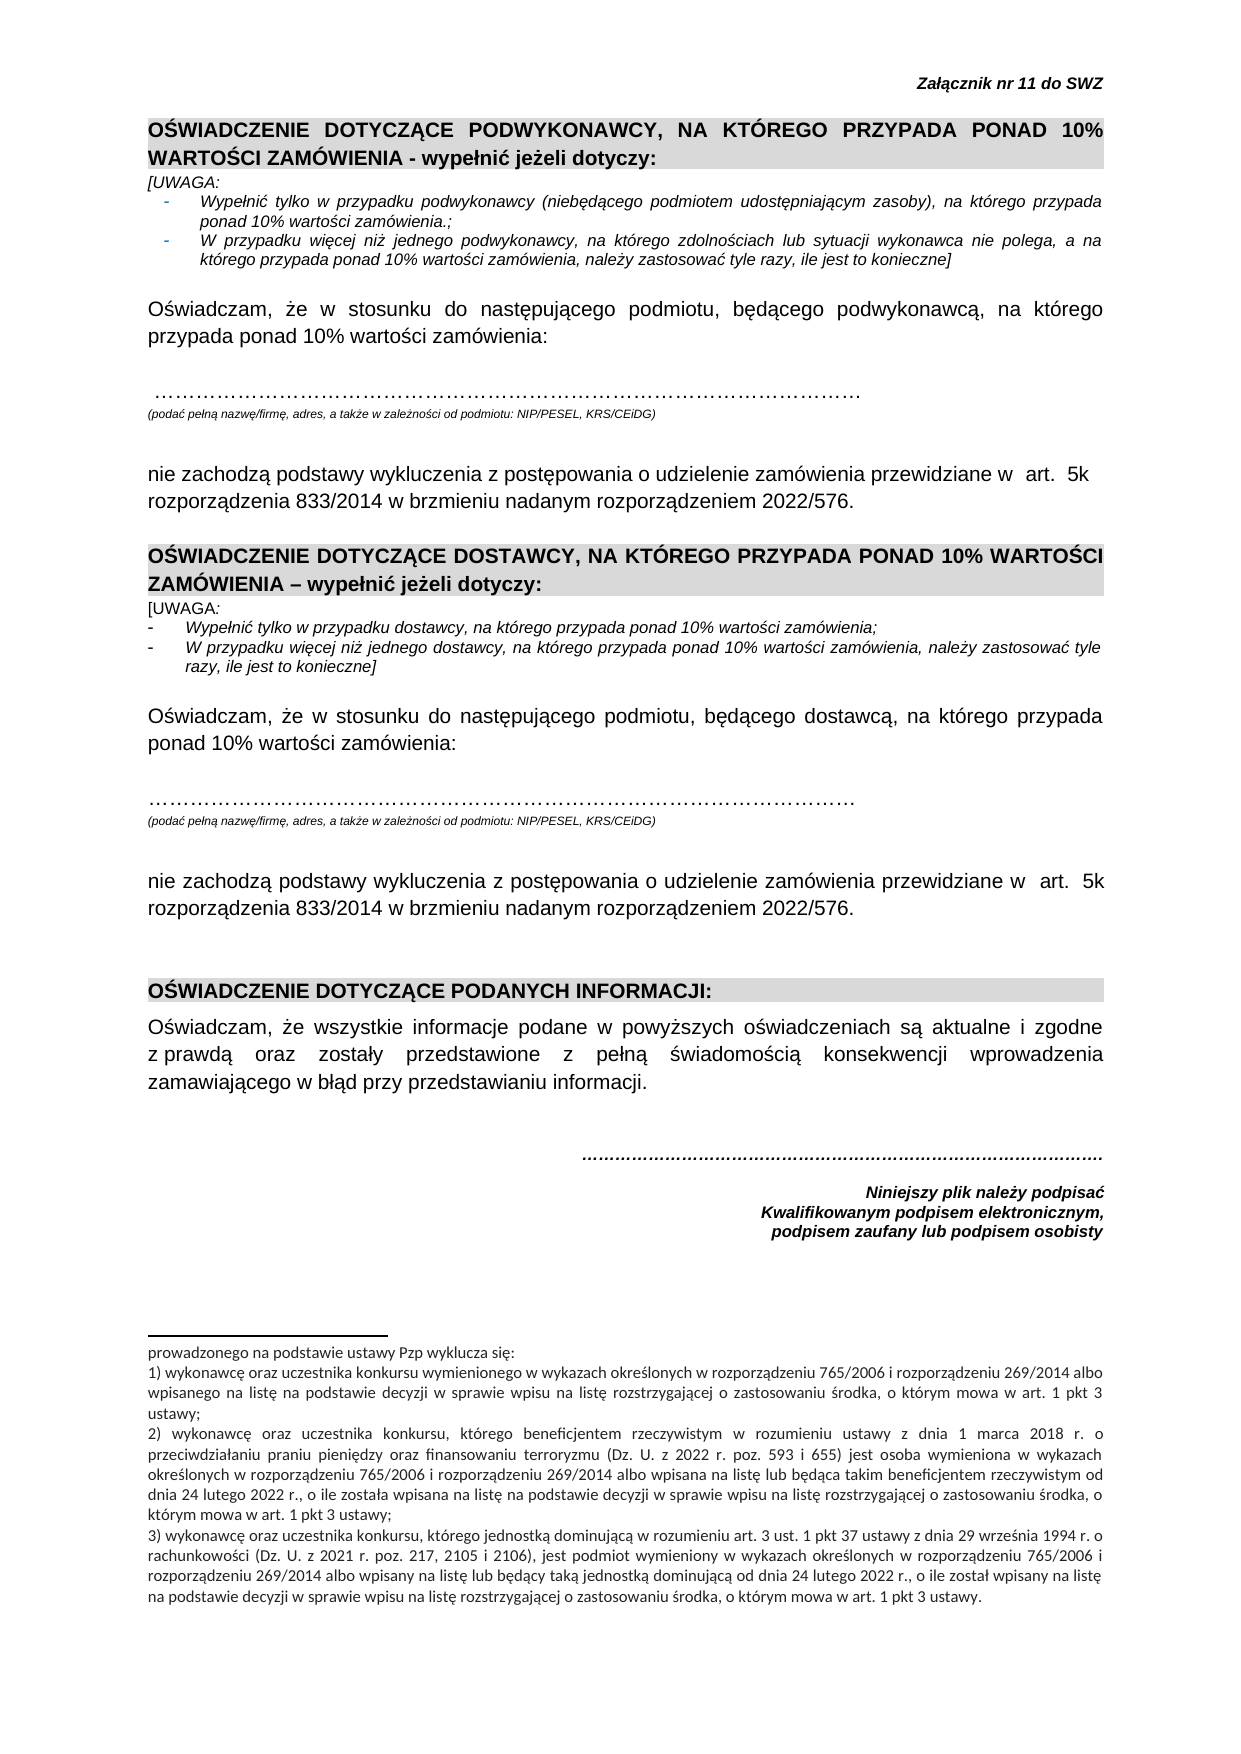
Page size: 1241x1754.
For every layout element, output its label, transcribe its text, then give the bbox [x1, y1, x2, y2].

list Wypełnić tylko w przypadku dostawcy, na którego przypada ponad 10% wartości zamówienia; [148, 618, 1104, 638]
text Oświadczam, że wszystkie informacje podane w powyższych oświadczeniach są aktualne i zgodne z prawdą oraz zostały przedstawione z pełną świadomością konsekwencji wprowadzenia zamawiającego w błąd przy przedstawianiu informacji. [148, 1014, 1104, 1093]
text (podać pełną nazwę/firmę, adres, a także w zależności od podmiotu: NIP/PESEL, KRS/CEiDG) [148, 407, 1104, 431]
text Oświadczam, że w stosunku do następującego podmiotu, będącego dostawcą, na którego przypada ponad 10% wartości zamówienia: [148, 703, 1104, 755]
text Niniejszy plik należy podpisać [148, 1183, 1104, 1202]
text podpisem zaufany lub podpisem osobisty [148, 1222, 1104, 1241]
text (podać pełną nazwę/firmę, adres, a także w zależności od podmiotu: NIP/PESEL, KRS/CEiDG) [148, 813, 1104, 837]
text ………………………………………………………………………………………… [148, 786, 1104, 810]
text nie zachodzą podstawy wykluczenia z postępowania o udzielenie zamówienia przewidziane w art. 5k rozporządzenia 833/2014 w brzmieniu nadanym rozporządzeniem 2022/576. [148, 868, 1104, 920]
text Oświadczam, że w stosunku do następującego podmiotu, będącego podwykonawcą, na którego przypada ponad 10% wartości zamówienia: [148, 297, 1104, 348]
text OŚWIADCZENIE DOTYCZĄCE PODANYCH INFORMACJI: [148, 978, 1104, 1002]
text [UWAGA: [148, 173, 1104, 192]
text [UWAGA: [148, 599, 1104, 618]
list W przypadku więcej niż jednego podwykonawcy, na którego zdolnościach lub sytuacji wykonawca nie polega, a na którego przypada ponad 10% wartości zamówienia, należy zastosować tyle razy, ile jest to konieczne] [162, 231, 1104, 269]
list Wypełnić tylko w przypadku podwykonawcy (niebędącego podmiotem udostępniającym zasoby), na którego przypada ponad 10% wartości zamówienia.; [162, 192, 1104, 231]
text ………………………………………………………………………………………… [148, 379, 1104, 403]
list W przypadku więcej niż jednego dostawcy, na którego przypada ponad 10% wartości zamówienia, należy zastosować tyle razy, ile jest to konieczne] [148, 638, 1104, 676]
text …………………………………………………………………………………. [148, 1145, 1104, 1164]
text OŚWIADCZENIE DOTYCZĄCE PODWYKONAWCY, NA KTÓREGO PRZYPADA PONAD 10% WARTOŚCI ZAMÓWIENIA - wypełnić jeżeli dotyczy: [148, 118, 1104, 169]
text Kwalifikowanym podpisem elektronicznym, [148, 1202, 1104, 1222]
text nie zachodzą podstawy wykluczenia z postępowania o udzielenie zamówienia przewidziane w art. 5k rozporządzenia 833/2014 w brzmieniu nadanym rozporządzeniem 2022/576. [148, 434, 1104, 513]
text OŚWIADCZENIE DOTYCZĄCE DOSTAWCY, NA KTÓREGO PRZYPADA PONAD 10% WARTOŚCI ZAMÓWIENIA – wypełnić jeżeli dotyczy: [148, 544, 1104, 596]
